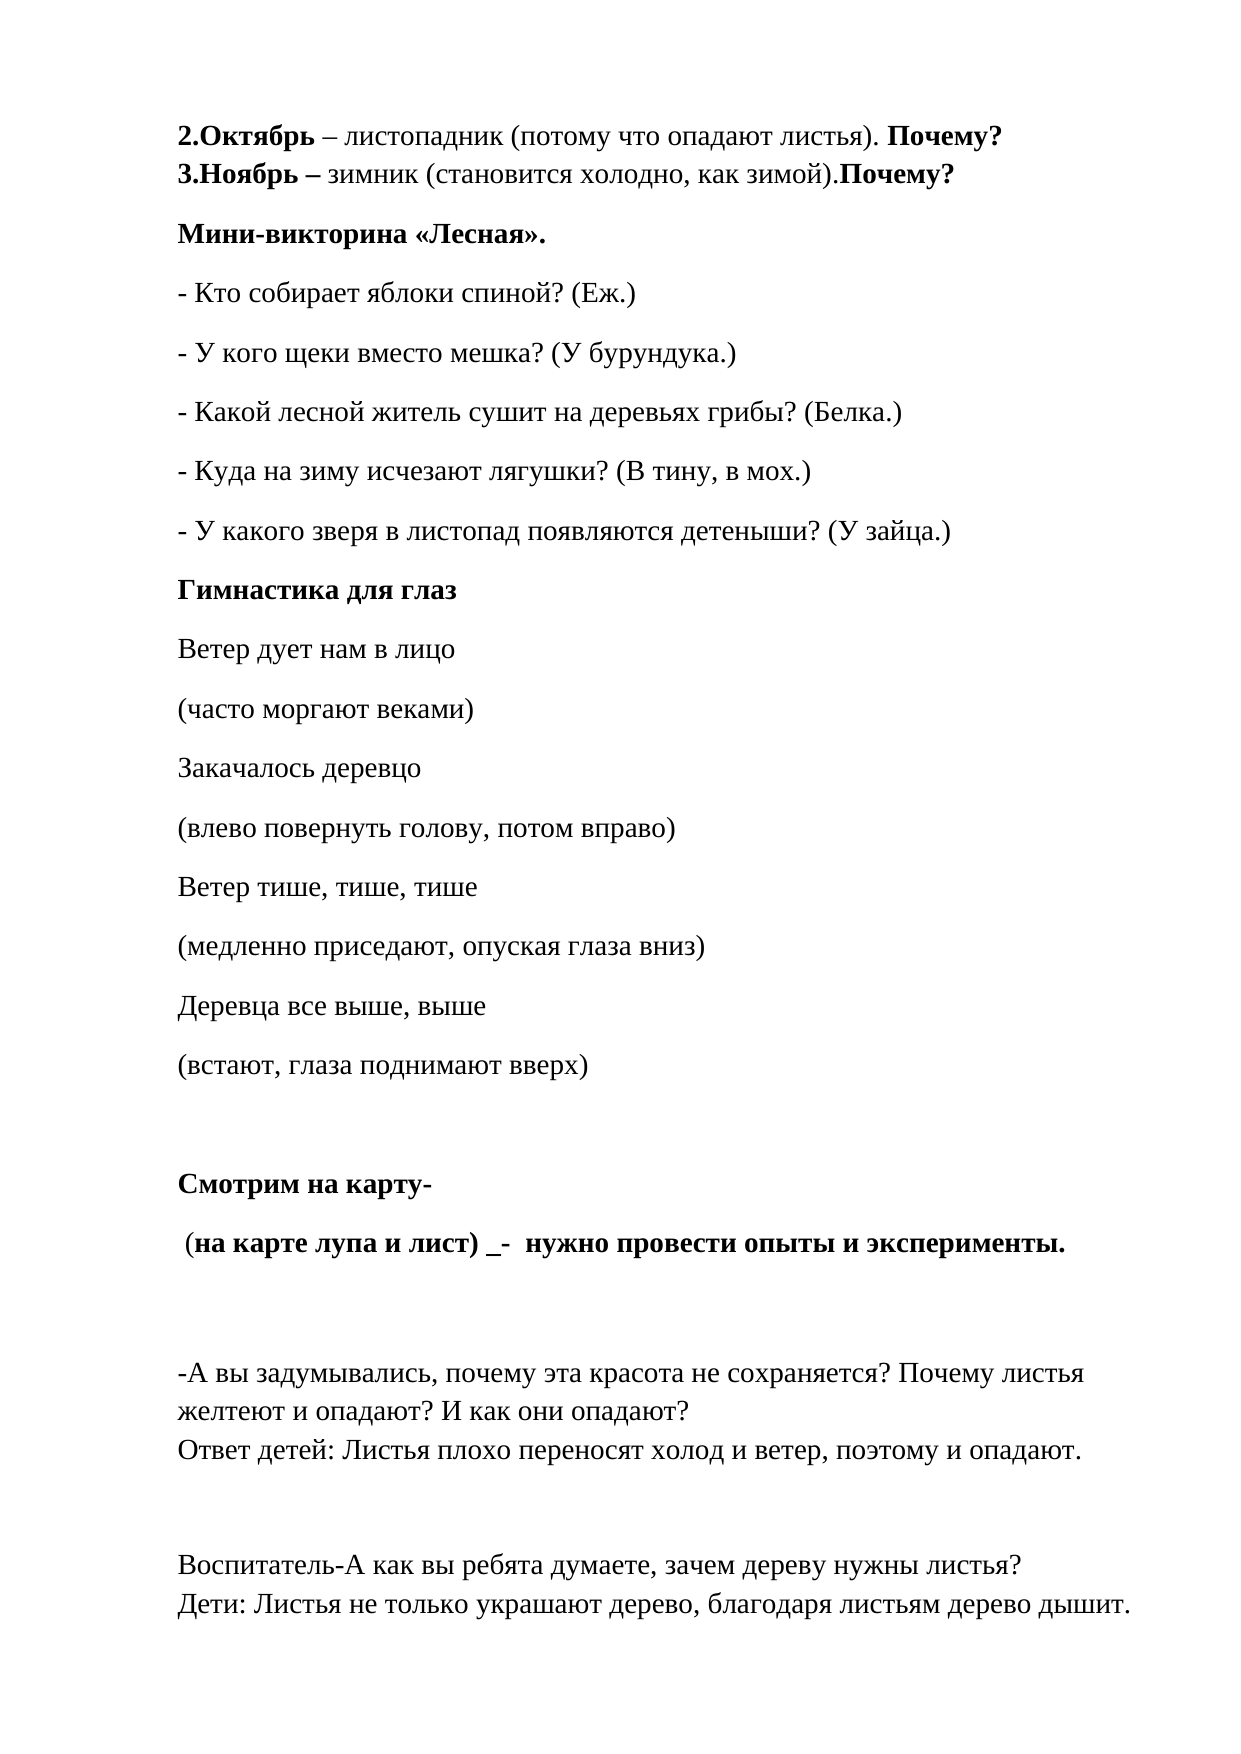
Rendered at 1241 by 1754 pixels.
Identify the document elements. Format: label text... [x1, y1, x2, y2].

text (влево повернуть голову, потом вправо) [177, 810, 1152, 843]
text (на карте лупа и лист) _- нужно провести опыты и эксперименты. [177, 1225, 1152, 1291]
text (часто моргают веками) [177, 691, 1152, 724]
text Ветер тише, тише, тише [177, 869, 1152, 903]
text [177, 118, 1152, 190]
text Мини-викторина «Лесная». [177, 216, 1152, 249]
text - У какого зверя в листопад появляются детеныши? (У зайца.) [177, 513, 1152, 546]
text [177, 1316, 1152, 1619]
text (медленно приседают, опуская глаза вниз) [177, 928, 1152, 962]
text - Кто собирает яблоки спиной? (Еж.) [177, 275, 1152, 309]
text (встают, глаза поднимают вверх) [177, 1047, 1152, 1081]
text Ветер дует нам в лицо [177, 632, 1152, 665]
text Смотрим на карту- [177, 1166, 1152, 1199]
text - Какой лесной житель сушит на деревьях грибы? (Белка.) [177, 394, 1152, 428]
text - У кого щеки вместо мешка? (У бурундука.) [177, 335, 1152, 368]
text Гимнастика для глаз [177, 572, 1152, 606]
text Деревца все выше, выше [177, 988, 1152, 1021]
text Закачалось деревцо [177, 750, 1152, 784]
text - Куда на зиму исчезают лягушки? (В тину, в мох.) [177, 453, 1152, 487]
